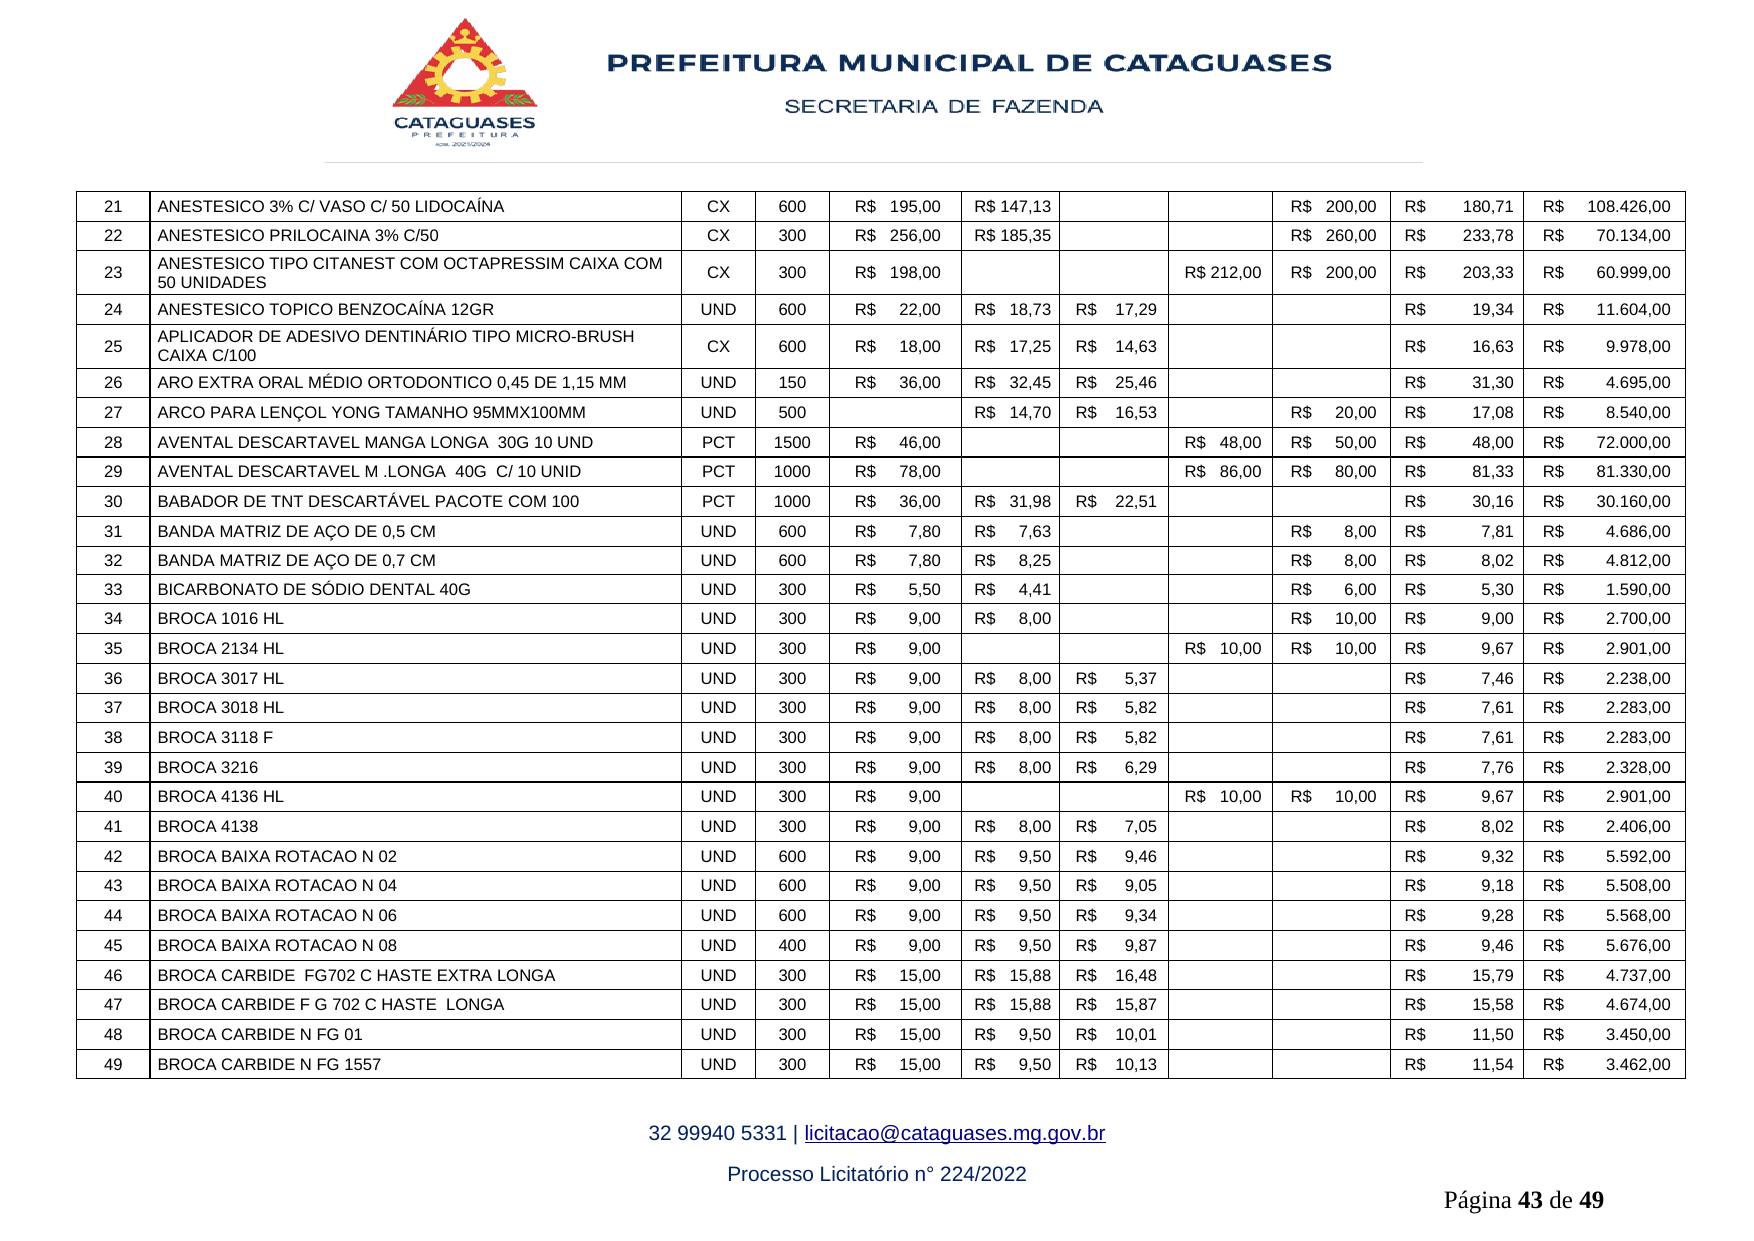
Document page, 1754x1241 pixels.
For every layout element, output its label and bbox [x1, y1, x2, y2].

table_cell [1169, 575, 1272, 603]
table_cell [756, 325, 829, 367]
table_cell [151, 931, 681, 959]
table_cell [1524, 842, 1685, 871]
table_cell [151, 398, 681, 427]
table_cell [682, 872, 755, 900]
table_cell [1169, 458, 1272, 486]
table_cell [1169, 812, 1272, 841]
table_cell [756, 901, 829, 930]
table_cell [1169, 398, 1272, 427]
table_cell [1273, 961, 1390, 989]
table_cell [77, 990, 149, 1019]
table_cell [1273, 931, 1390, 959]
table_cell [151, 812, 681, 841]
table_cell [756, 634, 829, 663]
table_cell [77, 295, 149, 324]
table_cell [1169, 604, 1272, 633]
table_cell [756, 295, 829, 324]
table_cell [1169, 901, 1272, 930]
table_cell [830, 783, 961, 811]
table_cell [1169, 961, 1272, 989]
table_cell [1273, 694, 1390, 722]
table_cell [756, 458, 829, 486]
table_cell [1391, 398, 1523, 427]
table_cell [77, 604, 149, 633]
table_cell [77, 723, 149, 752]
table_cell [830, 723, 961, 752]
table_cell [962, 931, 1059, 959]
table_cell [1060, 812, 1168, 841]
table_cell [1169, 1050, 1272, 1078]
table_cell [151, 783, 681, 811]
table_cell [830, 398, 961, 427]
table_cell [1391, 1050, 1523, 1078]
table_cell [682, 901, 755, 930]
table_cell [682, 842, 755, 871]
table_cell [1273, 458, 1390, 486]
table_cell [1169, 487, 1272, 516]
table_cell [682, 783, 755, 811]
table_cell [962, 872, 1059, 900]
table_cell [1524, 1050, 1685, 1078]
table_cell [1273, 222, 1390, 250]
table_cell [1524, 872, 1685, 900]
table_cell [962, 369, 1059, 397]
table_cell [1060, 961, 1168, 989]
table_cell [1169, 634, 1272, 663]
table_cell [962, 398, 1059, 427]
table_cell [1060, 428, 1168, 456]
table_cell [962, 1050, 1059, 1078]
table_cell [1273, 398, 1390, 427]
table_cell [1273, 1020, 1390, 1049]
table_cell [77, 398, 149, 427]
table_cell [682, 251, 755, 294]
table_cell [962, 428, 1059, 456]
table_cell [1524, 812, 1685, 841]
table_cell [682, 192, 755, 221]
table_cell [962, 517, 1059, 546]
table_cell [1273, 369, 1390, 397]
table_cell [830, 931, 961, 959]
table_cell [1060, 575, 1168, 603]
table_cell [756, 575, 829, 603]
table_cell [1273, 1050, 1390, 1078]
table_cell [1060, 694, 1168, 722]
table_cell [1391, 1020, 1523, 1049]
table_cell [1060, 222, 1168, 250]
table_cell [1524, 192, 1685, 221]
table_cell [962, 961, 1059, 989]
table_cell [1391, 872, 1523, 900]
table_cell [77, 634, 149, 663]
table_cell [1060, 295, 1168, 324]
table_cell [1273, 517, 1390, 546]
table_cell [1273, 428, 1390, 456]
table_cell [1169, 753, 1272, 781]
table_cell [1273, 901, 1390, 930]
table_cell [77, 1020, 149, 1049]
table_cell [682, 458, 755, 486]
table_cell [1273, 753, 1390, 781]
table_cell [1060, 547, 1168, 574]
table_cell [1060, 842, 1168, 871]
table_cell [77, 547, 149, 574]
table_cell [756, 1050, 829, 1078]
picture [324, 15, 1423, 163]
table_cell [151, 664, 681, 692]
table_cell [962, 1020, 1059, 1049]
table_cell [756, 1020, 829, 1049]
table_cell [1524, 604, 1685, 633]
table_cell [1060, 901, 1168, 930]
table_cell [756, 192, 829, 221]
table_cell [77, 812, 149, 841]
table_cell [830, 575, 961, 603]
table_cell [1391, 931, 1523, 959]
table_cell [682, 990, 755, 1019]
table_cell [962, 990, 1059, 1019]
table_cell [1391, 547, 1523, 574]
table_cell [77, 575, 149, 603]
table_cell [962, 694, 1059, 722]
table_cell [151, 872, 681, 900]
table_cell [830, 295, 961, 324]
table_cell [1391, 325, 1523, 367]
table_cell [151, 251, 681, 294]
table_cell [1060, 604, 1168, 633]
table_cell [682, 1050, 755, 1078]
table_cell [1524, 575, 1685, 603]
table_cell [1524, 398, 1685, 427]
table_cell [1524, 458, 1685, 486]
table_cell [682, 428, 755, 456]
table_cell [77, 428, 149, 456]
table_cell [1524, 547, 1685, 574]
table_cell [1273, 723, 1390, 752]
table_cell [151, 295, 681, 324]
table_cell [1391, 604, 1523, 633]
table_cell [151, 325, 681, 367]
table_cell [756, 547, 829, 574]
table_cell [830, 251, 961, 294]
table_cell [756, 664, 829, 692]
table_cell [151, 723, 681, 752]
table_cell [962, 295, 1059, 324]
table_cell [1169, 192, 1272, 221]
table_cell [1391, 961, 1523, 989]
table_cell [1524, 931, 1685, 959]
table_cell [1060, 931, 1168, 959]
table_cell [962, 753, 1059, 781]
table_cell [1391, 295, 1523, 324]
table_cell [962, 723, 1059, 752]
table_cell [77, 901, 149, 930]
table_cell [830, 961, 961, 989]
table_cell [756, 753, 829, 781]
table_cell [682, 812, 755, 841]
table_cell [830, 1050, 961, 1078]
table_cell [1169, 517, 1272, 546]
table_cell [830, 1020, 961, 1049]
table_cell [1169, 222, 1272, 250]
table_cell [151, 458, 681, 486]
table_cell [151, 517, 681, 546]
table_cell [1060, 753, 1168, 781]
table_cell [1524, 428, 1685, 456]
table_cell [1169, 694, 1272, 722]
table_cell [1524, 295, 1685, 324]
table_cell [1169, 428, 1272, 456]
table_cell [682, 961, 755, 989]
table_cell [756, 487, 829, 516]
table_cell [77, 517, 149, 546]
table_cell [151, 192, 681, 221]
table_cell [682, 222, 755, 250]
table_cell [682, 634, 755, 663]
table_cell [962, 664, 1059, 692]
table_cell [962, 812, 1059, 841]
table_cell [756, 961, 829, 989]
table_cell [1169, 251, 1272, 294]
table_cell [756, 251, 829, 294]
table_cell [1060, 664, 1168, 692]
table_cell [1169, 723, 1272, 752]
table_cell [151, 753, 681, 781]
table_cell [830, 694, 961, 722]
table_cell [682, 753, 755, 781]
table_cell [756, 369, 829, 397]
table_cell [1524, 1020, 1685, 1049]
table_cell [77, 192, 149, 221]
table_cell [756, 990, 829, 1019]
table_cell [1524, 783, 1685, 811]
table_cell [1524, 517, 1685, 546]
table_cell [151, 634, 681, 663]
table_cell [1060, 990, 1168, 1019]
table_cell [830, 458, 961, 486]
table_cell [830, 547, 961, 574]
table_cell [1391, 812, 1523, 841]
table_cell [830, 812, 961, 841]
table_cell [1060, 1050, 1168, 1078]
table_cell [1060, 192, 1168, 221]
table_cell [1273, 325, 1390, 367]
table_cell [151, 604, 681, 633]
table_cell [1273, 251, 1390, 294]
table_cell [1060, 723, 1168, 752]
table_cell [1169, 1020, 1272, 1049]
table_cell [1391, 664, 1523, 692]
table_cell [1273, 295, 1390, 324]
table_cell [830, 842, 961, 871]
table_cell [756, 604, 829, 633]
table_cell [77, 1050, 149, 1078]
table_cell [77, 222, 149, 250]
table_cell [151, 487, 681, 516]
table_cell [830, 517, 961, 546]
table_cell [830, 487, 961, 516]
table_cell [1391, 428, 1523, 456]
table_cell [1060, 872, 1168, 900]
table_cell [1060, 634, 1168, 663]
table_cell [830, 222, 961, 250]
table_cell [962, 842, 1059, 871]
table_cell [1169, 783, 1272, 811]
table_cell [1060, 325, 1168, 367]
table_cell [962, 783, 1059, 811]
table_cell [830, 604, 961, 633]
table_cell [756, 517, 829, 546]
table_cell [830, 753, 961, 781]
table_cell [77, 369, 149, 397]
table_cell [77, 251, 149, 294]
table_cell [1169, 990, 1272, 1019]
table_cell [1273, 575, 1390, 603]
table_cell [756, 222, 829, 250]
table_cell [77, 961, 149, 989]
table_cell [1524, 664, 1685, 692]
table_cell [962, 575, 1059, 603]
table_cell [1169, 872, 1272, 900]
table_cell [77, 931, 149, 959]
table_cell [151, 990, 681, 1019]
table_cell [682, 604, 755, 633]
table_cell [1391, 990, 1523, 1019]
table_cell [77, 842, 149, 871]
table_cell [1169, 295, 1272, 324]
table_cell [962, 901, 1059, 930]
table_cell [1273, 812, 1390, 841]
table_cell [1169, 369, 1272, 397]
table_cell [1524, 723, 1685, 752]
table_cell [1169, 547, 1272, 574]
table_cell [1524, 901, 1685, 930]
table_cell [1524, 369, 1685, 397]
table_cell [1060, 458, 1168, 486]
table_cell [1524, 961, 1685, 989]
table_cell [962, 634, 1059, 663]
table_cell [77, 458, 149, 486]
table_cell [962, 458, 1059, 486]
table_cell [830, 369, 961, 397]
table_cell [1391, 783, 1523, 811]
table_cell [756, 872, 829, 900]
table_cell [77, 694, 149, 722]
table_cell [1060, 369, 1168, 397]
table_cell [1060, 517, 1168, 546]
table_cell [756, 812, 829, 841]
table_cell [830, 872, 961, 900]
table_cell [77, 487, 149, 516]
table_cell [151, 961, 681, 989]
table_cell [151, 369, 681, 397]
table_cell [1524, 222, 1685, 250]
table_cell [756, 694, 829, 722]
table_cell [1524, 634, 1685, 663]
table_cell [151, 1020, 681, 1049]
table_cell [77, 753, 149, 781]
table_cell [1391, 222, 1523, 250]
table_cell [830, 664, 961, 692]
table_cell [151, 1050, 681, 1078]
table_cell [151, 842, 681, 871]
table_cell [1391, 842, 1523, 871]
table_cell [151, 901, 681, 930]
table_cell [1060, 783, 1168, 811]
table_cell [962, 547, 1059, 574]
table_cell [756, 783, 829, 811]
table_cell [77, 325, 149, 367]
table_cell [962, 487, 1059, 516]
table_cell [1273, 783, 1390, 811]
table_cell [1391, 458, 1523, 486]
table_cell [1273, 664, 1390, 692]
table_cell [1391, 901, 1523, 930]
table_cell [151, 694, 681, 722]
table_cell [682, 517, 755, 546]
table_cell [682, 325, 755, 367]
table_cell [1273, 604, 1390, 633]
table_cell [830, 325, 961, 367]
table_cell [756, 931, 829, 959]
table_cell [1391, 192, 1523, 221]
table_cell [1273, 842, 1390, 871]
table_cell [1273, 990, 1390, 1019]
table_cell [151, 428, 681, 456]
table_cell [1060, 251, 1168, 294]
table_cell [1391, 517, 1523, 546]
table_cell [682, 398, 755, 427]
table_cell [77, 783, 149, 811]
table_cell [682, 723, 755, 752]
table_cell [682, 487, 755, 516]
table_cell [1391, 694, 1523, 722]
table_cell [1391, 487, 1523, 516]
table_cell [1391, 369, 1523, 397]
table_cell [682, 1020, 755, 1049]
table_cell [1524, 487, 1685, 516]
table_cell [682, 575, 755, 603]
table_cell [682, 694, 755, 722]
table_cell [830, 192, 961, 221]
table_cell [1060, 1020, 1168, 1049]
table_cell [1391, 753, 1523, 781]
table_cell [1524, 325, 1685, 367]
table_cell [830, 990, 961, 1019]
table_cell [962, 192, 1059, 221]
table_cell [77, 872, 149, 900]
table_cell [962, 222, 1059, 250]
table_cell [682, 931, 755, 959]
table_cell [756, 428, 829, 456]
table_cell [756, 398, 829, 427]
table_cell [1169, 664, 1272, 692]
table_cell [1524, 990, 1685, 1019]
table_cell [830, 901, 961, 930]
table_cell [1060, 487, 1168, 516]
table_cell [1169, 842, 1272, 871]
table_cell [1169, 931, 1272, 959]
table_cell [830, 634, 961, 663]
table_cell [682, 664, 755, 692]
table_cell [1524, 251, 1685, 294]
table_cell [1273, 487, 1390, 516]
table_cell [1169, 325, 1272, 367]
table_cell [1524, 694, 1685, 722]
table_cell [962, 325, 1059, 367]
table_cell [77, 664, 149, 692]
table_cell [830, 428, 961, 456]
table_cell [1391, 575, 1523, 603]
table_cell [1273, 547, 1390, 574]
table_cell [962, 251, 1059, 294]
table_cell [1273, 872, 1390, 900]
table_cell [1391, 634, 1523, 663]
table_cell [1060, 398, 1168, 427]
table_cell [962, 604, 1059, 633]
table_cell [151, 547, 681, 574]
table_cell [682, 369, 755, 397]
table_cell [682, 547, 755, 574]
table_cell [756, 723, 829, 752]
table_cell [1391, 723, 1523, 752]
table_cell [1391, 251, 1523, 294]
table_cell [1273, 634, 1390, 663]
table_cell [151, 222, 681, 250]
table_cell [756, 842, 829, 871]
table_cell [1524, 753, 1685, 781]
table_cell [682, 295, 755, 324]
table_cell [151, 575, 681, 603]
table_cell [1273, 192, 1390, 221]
